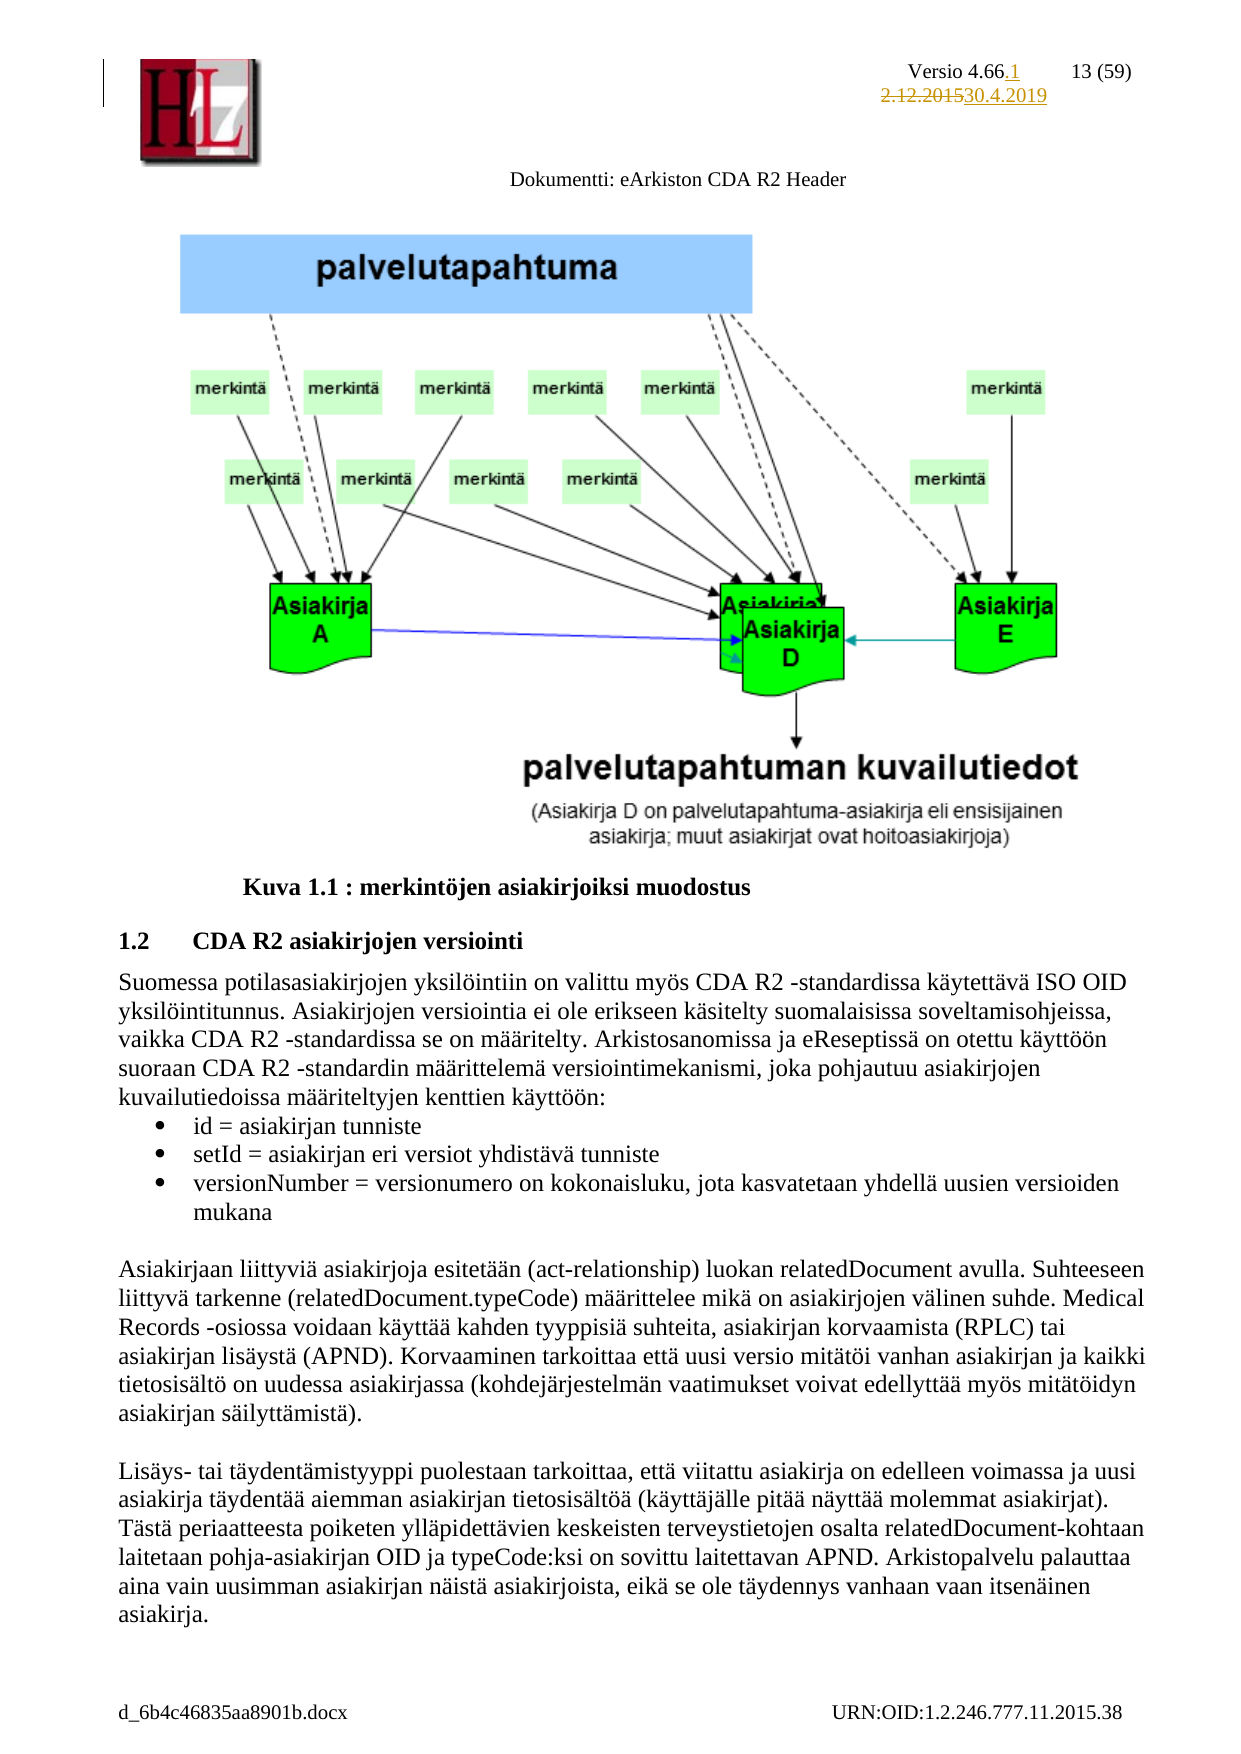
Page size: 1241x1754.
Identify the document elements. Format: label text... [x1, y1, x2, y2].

text Asiakirjaan liittyviä asiakirjoja esitetään (act-relationship) luokan relatedDocument avulla. Suhteeseen liittyvä tarkenne (relatedDocument.typeCode) määrittelee mikä on asiakirjojen välinen suhde. Medical Records -osiossa voidaan käyttää kahden tyyppisiä suhteita, asiakirjan korvaamista (RPLC) tai asiakirjan lisäystä (APND). Korvaaminen tarkoittaa että uusi versio mitätöi vanhan asiakirjan ja kaikki tietosisältö on uudessa asiakirjassa (kohdejärjestelmän vaatimukset voivat edellyttää myös mitätöidyn asiakirjan säilyttämistä). [118, 1254, 1152, 1427]
list id = asiakirjan tunniste [156, 1111, 1152, 1139]
picture [140, 59, 263, 167]
list versionNumber = versionumero on kokonaisluku, jota kasvatetaan yhdellä uusien versioiden mukana [156, 1168, 1152, 1226]
text Lisäys- tai täydentämistyyppi puolestaan tarkoittaa, että viitattu asiakirja on edelleen voimassa ja uusi asiakirja täydentää aiemman asiakirjan tietosisältöä (käyttäjälle pitää näyttää molemmat asiakirjat). Tästä periaatteesta poiketen ylläpidettävien keskeisten terveystietojen osalta relatedDocument-kohtaan laitetaan pohja-asiakirjan OID ja typeCode:ksi on sovittu laitettavan APND. Arkistopalvelu palauttaa aina vain uusimman asiakirjan näistä asiakirjoista, eikä se ole täydennys vanhaan vaan itsenäinen asiakirja. [118, 1456, 1152, 1628]
text Suomessa potilasasiakirjojen yksilöintiin on valittu myös CDA R2 -standardissa käytettävä ISO OID yksilöintitunnus. Asiakirjojen versiointia ei ole erikseen käsitelty suomalaisissa soveltamisohjeissa, vaikka CDA R2 -standardissa se on määritelty. Arkistosanomissa ja eReseptissä on otettu käyttöön suoraan CDA R2 -standardin määrittelemä versiointimekanismi, joka pohjautuu asiakirjojen kuvailutiedoissa määriteltyjen kenttien käyttöön: [118, 967, 1152, 1111]
list setId = asiakirjan eri versiot yhdistävä tunniste [156, 1139, 1152, 1168]
text Kuva 1.1 : merkintöjen asiakirjoiksi muodostus [148, 872, 1152, 901]
picture [170, 220, 1099, 860]
subtitle CDA R2 asiakirjojen versiointi [118, 926, 1152, 954]
